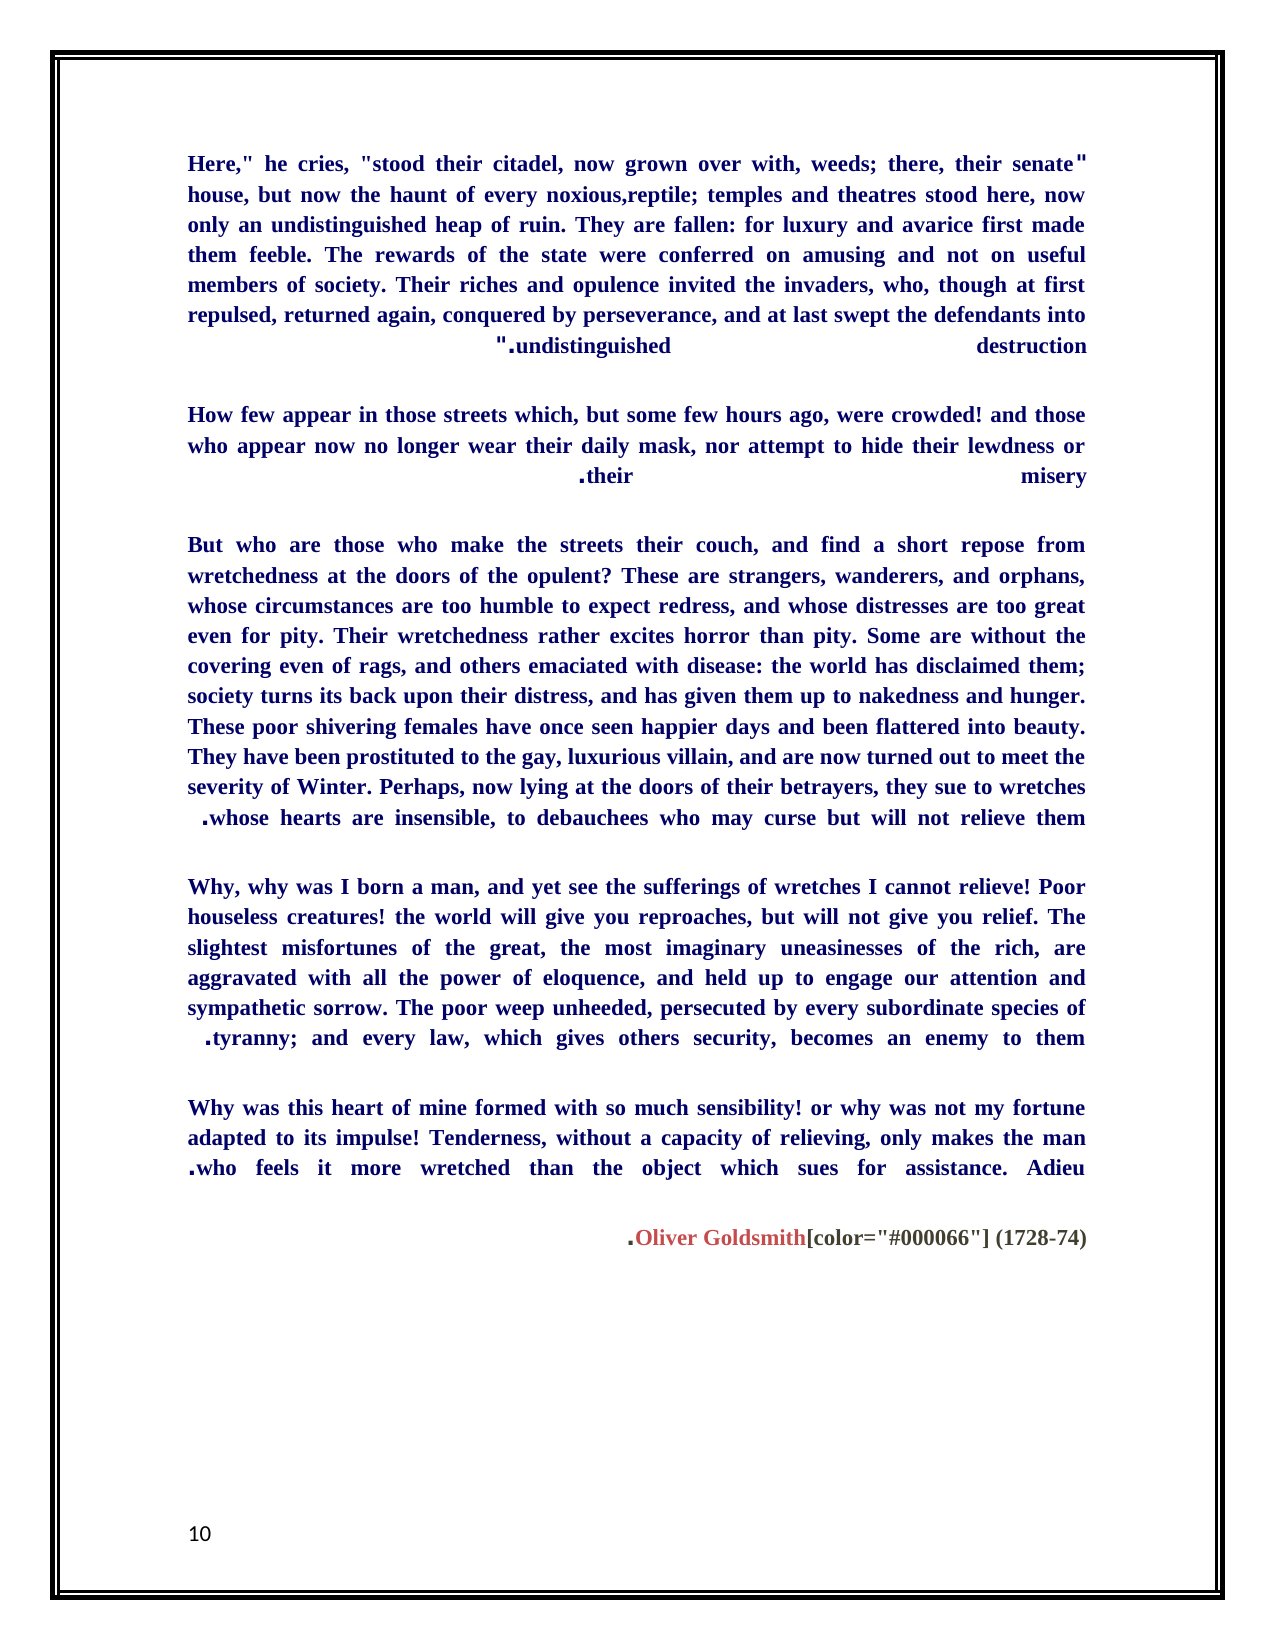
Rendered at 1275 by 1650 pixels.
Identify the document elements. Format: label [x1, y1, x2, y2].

text [188, 150, 1087, 1251]
